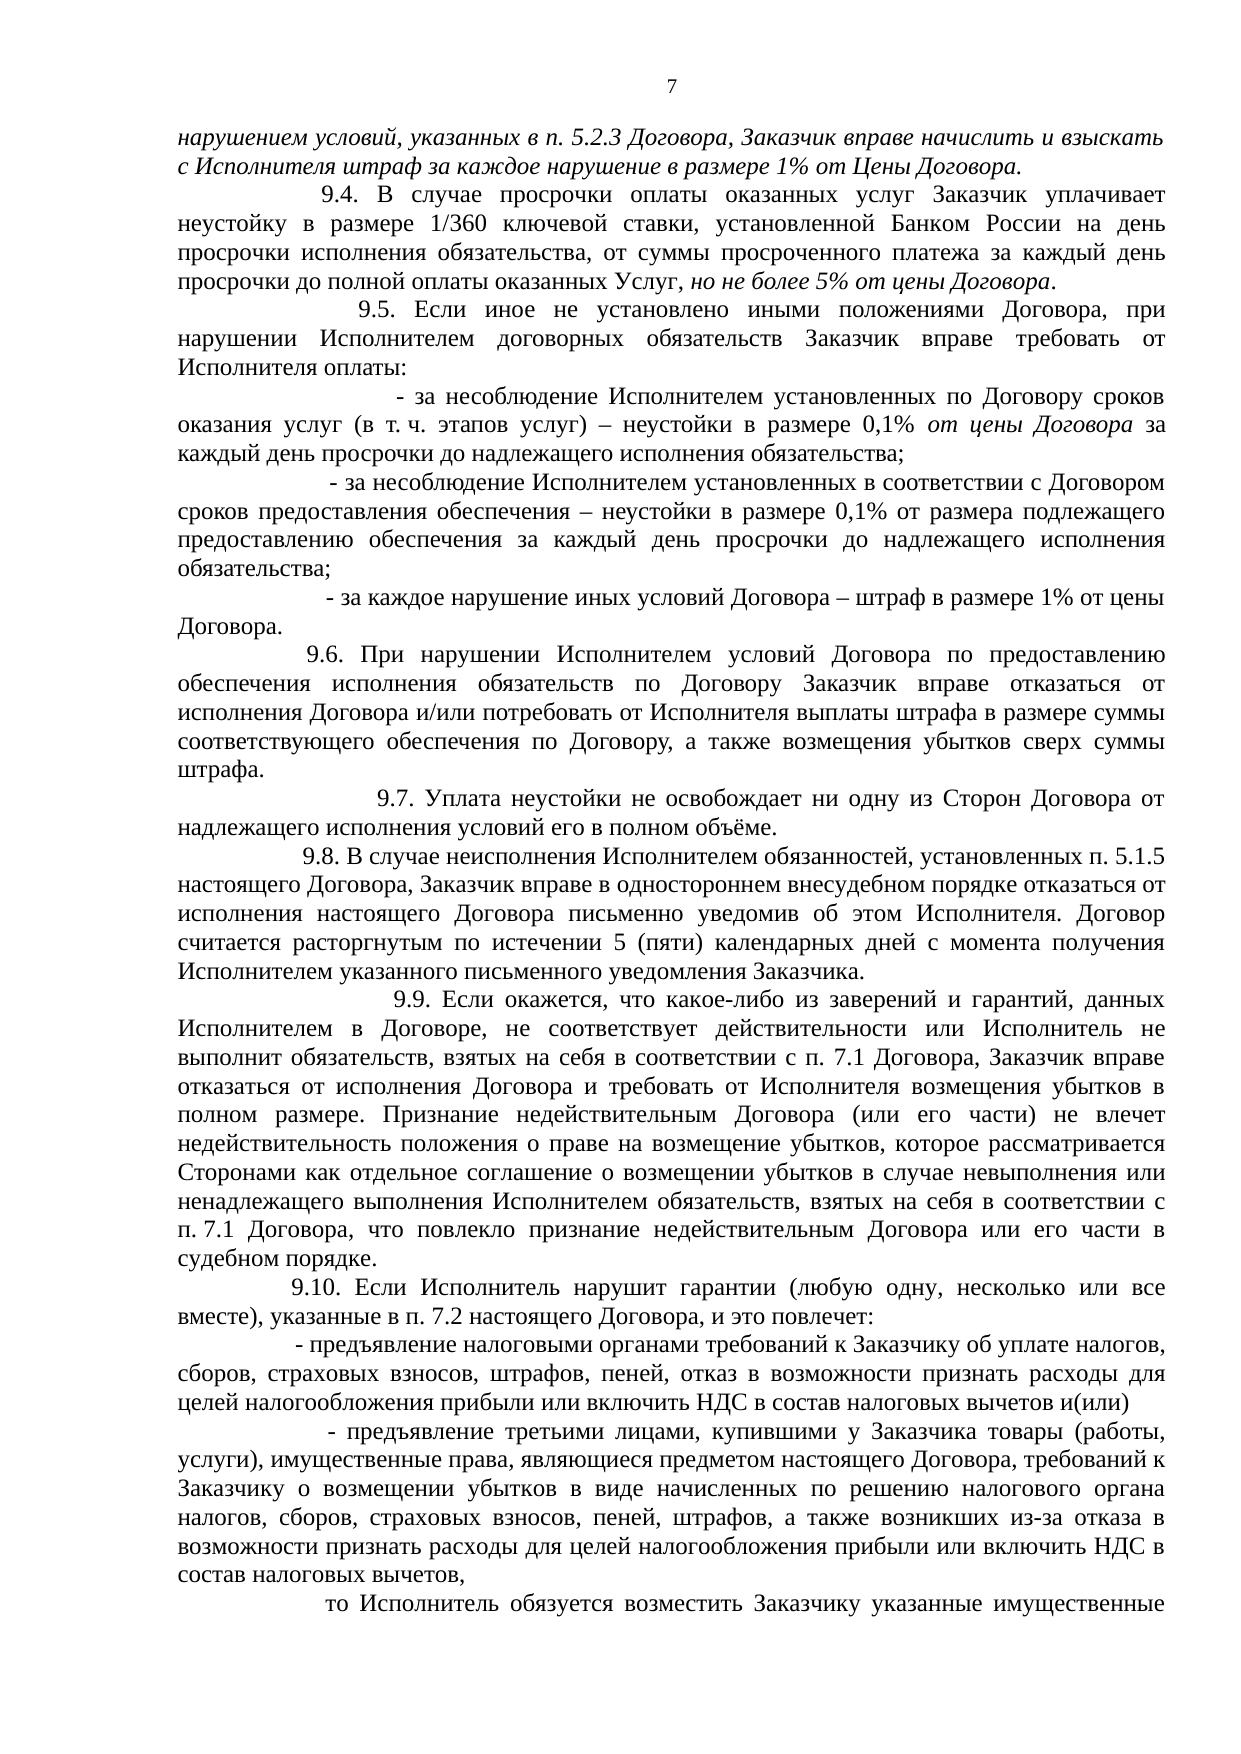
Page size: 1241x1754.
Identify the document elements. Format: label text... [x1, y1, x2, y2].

text 9.5. Если иное не установлено иными положениями Договора, при нарушении Исполнителем договорных обязательств Заказчик вправе требовать от Исполнителя оплаты: [177, 294, 1166, 381]
text 9.7. Уплата неустойки не освобождает ни одну из Сторон Договора от надлежащего исполнения условий его в полном объёме. [177, 783, 1166, 841]
text - предъявление налоговыми органами требований к Заказчику об уплате налогов, сборов, страховых взносов, штрафов, пеней, отказ в возможности признать расходы для целей налогообложения прибыли или включить НДС в состав налоговых вычетов и(или) [177, 1329, 1166, 1416]
text 9.9. Если окажется, что какое-либо из заверений и гарантий, данных Исполнителем в Договоре, не соответствует действительности или Исполнитель не выполнит обязательств, взятых на себя в соответствии с п. 7.1 Договора, Заказчик вправе отказаться от исполнения Договора и требовать от Исполнителя возмещения убытков в полном размере. Признание недействительным Договора (или его части) не влечет недействительность положения о праве на возмещение убытков, которое рассматривается Сторонами как отдельное соглашение о возмещении убытков в случае невыполнения или ненадлежащего выполнения Исполнителем обязательств, взятых на себя в соответствии с п. 7.1 Договора, что повлекло признание недействительным Договора или его части в судебном порядке. [177, 984, 1166, 1272]
text - за несоблюдение Исполнителем установленных по Договору сроков оказания услуг (в т. ч. этапов услуг) – неустойки в размере 0,1% от цены Договора за каждый день просрочки до надлежащего исполнения обязательства; [177, 381, 1166, 467]
text 9.4. В случае просрочки оплаты оказанных услуг Заказчик уплачивает неустойку в размере 1/360 ключевой ставки, установленной Банком России на день просрочки исполнения обязательства, от суммы просроченного платежа за каждый день просрочки до полной оплаты оказанных Услуг, но не более 5% от цены Договора. [177, 179, 1166, 294]
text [177, 122, 1166, 179]
text 9.10. Если Исполнитель нарушит гарантии (любую одну, несколько или все вместе), указанные в п. 7.2 настоящего Договора, и это повлечет: [177, 1272, 1166, 1329]
text - за несоблюдение Исполнителем установленных в соответствии с Договором сроков предоставления обеспечения – неустойки в размере 0,1% от размера подлежащего предоставлению обеспечения за каждый день просрочки до надлежащего исполнения обязательства; [177, 467, 1166, 582]
text 9.6. При нарушении Исполнителем условий Договора по предоставлению обеспечения исполнения обязательств по Договору Заказчик вправе отказаться от исполнения Договора и/или потребовать от Исполнителя выплаты штрафа в размере суммы соответствующего обеспечения по Договору, а также возмещения убытков сверх суммы штрафа. [177, 639, 1166, 783]
text - за каждое нарушение иных условий Договора – штраф в размере 1% от цены Договора. [177, 582, 1166, 639]
text - предъявление третьими лицами, купившими у Заказчика товары (работы, услуги), имущественные права, являющиеся предметом настоящего Договора, требований к Заказчику о возмещении убытков в виде начисленных по решению налогового органа налогов, сборов, страховых взносов, пеней, штрафов, а также возникших из-за отказа в возможности признать расходы для целей налогообложения прибыли или включить НДС в состав налоговых вычетов, [177, 1416, 1166, 1588]
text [177, 1588, 1166, 1617]
text 9.8. В случае неисполнения Исполнителем обязанностей, установленных п. 5.1.5 настоящего Договора, Заказчик вправе в одностороннем внесудебном порядке отказаться от исполнения настоящего Договора письменно уведомив об этом Исполнителя. Договор считается расторгнутым по истечении 5 (пяти) календарных дней с момента получения Исполнителем указанного письменного уведомления Заказчика. [177, 841, 1166, 984]
